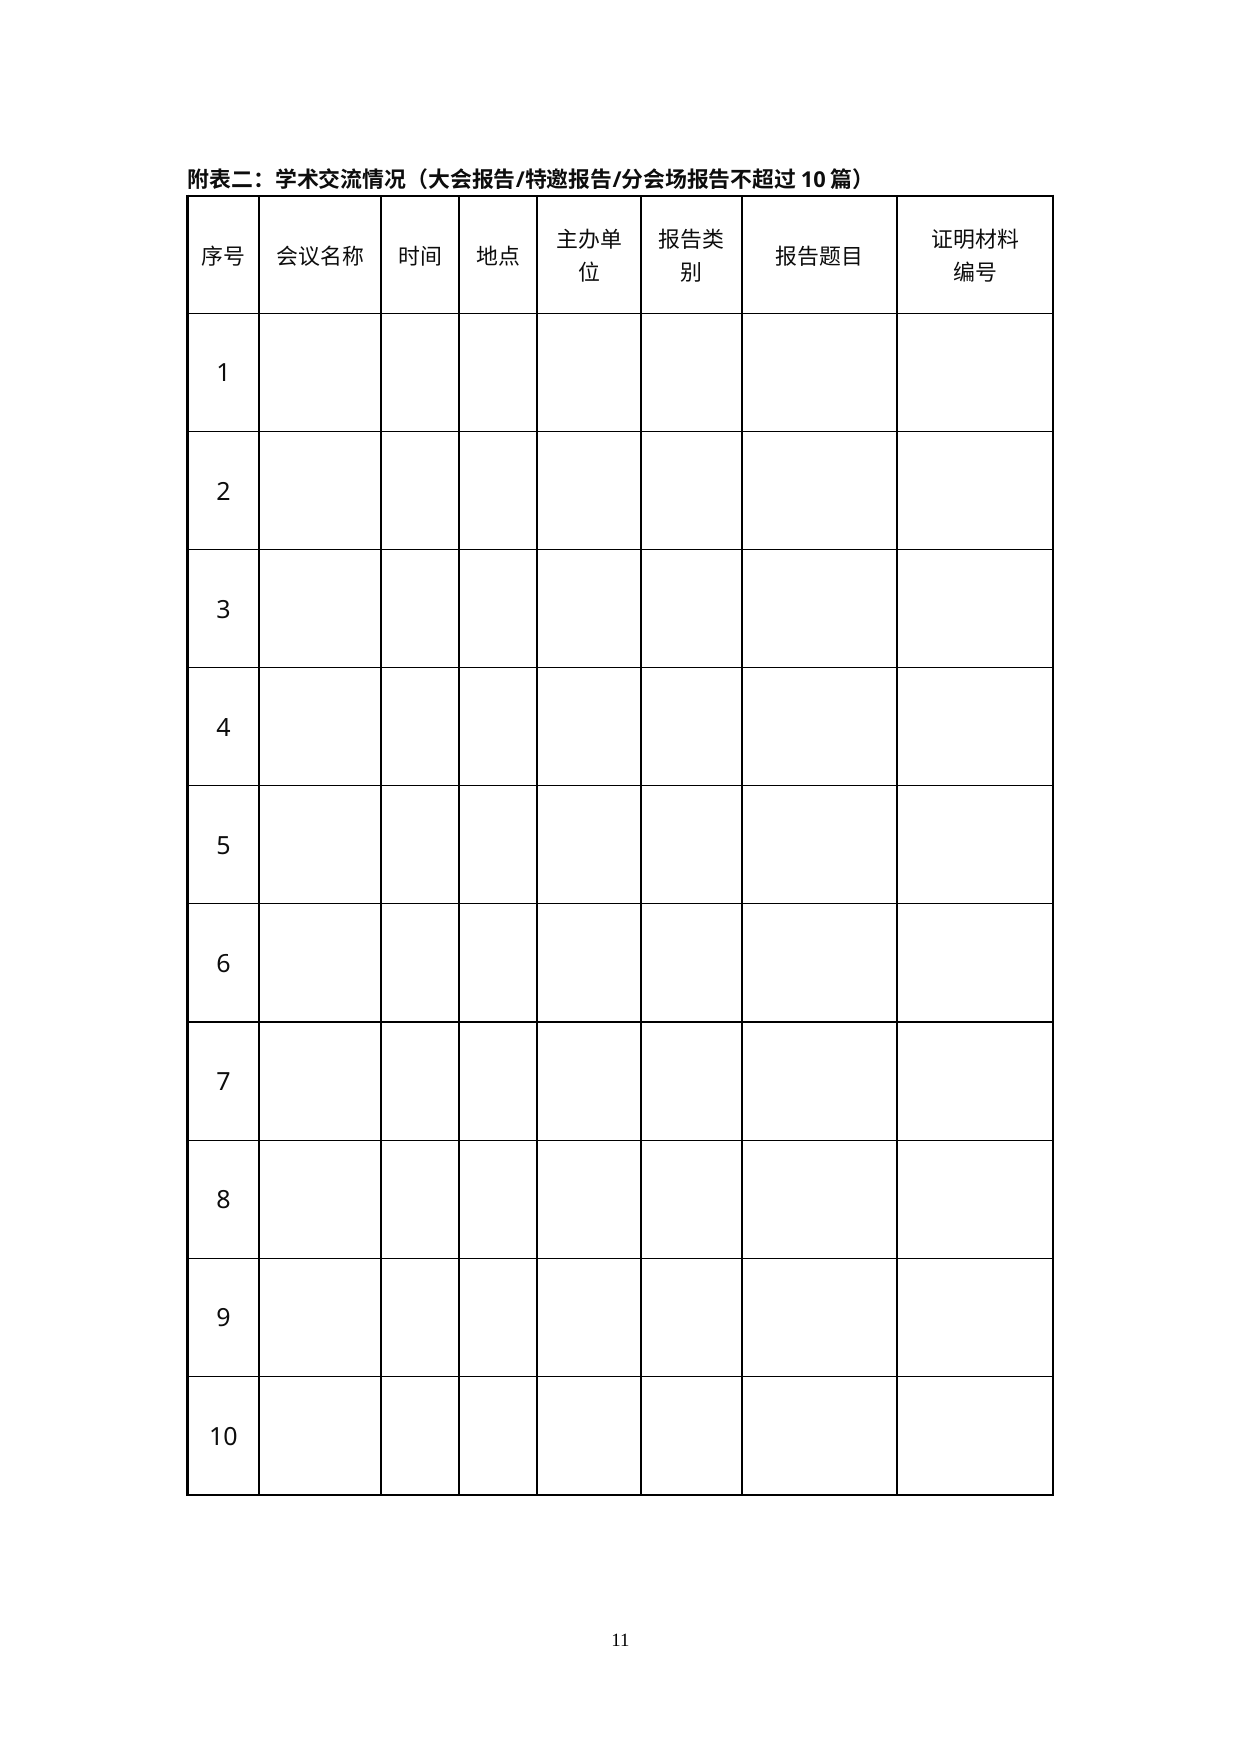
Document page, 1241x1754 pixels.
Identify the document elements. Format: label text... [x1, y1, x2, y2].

table_cell [538, 786, 640, 903]
table_cell [898, 1023, 1052, 1139]
table_cell [538, 314, 640, 431]
table_cell [538, 1141, 640, 1258]
table_cell [898, 432, 1052, 549]
table_cell [382, 668, 458, 785]
table_cell [538, 904, 640, 1021]
table_cell 1 [189, 314, 258, 431]
table_cell [642, 314, 741, 431]
table_cell [898, 786, 1052, 903]
table_cell [642, 432, 741, 549]
table_cell [642, 668, 741, 785]
table_cell [743, 1141, 896, 1258]
table_cell 4 [189, 668, 258, 785]
table_cell [642, 1023, 741, 1139]
table_cell [260, 432, 380, 549]
table_cell [460, 1259, 536, 1376]
table_cell [260, 314, 380, 431]
table_cell [898, 1377, 1052, 1494]
table_cell [743, 668, 896, 785]
table_cell [898, 314, 1052, 431]
table_cell [743, 550, 896, 667]
table_cell [460, 786, 536, 903]
table_cell [743, 314, 896, 431]
table_cell [460, 432, 536, 549]
table_cell [898, 1141, 1052, 1258]
table_cell [642, 1377, 741, 1494]
table_cell [743, 432, 896, 549]
table_cell [382, 550, 458, 667]
table_cell [382, 1377, 458, 1494]
table_cell [898, 550, 1052, 667]
table_cell [460, 1023, 536, 1139]
table_cell [538, 550, 640, 667]
table_cell 2 [189, 432, 258, 549]
table_cell [382, 904, 458, 1021]
table_cell [382, 1141, 458, 1258]
table_cell [260, 904, 380, 1021]
table_cell [260, 550, 380, 667]
table_cell [642, 786, 741, 903]
table_header 会议名称 [260, 197, 380, 313]
table_cell [382, 1259, 458, 1376]
table_cell 10 [189, 1377, 258, 1494]
table_cell [460, 1377, 536, 1494]
table_cell 7 [189, 1023, 258, 1139]
table_cell [743, 904, 896, 1021]
table_cell [743, 1377, 896, 1494]
table_cell [538, 1377, 640, 1494]
table_cell [538, 668, 640, 785]
table_cell [898, 1259, 1052, 1376]
table_cell [460, 314, 536, 431]
table_cell [260, 668, 380, 785]
table_header 地点 [460, 197, 536, 313]
table_cell [538, 1259, 640, 1376]
table_cell [382, 314, 458, 431]
table_cell [460, 1141, 536, 1258]
table_cell [460, 550, 536, 667]
table_cell [260, 786, 380, 903]
table_cell [460, 904, 536, 1021]
table_cell [642, 1141, 741, 1258]
table_cell [642, 550, 741, 667]
table_cell [382, 432, 458, 549]
table_cell [642, 904, 741, 1021]
table_cell [538, 432, 640, 549]
table_cell [898, 668, 1052, 785]
table_cell [642, 1259, 741, 1376]
table_cell [260, 1023, 380, 1139]
table_cell [538, 1023, 640, 1139]
table_cell 3 [189, 550, 258, 667]
text 附表二：学术交流情况（大会报告/特邀报告/分会场报告不超过10篇） [187, 162, 1053, 194]
table_cell [382, 1023, 458, 1139]
table_cell [743, 1023, 896, 1139]
table_cell [460, 668, 536, 785]
table_cell 5 [189, 786, 258, 903]
table_header 证明材料 编号 [898, 197, 1052, 313]
table_cell 9 [189, 1259, 258, 1376]
table_cell [898, 904, 1052, 1021]
table_cell 8 [189, 1141, 258, 1258]
table_header 报告题目 [743, 197, 896, 313]
table_header 序号 [189, 197, 258, 313]
table_cell [260, 1377, 380, 1494]
table_header 时间 [382, 197, 458, 313]
table_cell [743, 1259, 896, 1376]
table_header 主办单位 [538, 197, 640, 313]
table_header 报告类别 [642, 197, 741, 313]
table_cell [382, 786, 458, 903]
table_cell 6 [189, 904, 258, 1021]
table_cell [260, 1259, 380, 1376]
table_cell [260, 1141, 380, 1258]
table_cell [743, 786, 896, 903]
